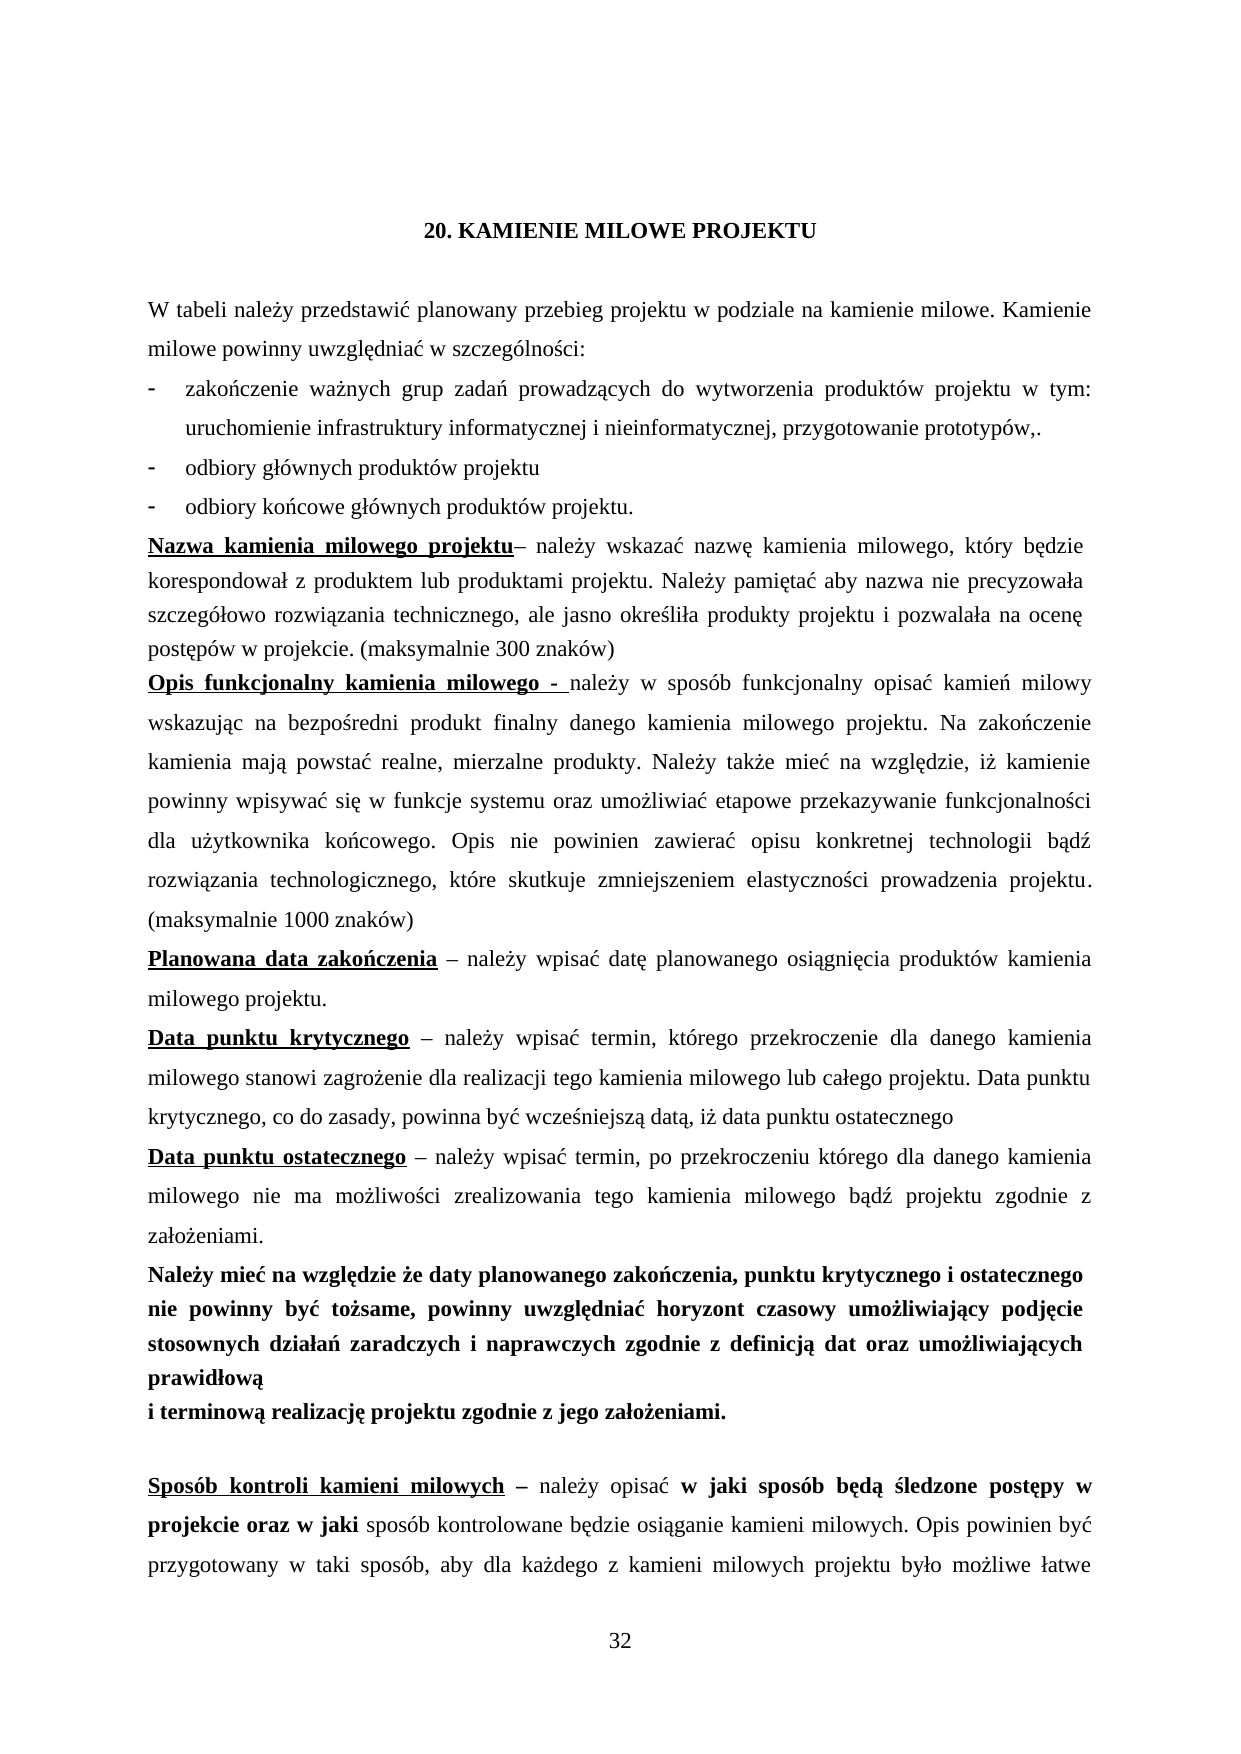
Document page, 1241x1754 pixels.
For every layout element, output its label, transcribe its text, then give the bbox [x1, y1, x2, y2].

text W tabeli należy przedstawić planowany przebieg projektu w podziale na kamienie milowe. Kamienie milowe powinny uwzględniać w szczególności: [148, 296, 1092, 361]
text Data punktu krytycznego – należy wpisać termin, którego przekroczenie dla danego kamienia milowego stanowi zagrożenie dla realizacji tego kamienia milowego lub całego projektu. Data punktu krytycznego, co do zasady, powinna być wcześniejszą datą, iż data punktu ostatecznego [148, 1024, 1092, 1130]
text Data punktu ostatecznego – należy wpisać termin, po przekroczeniu którego dla danego kamienia milowego nie ma możliwości zrealizowania tego kamienia milowego bądź projektu zgodnie z założeniami. [148, 1143, 1092, 1248]
text Nazwa kamienia milowego projektu– należy wskazać nazwę kamienia milowego, który będzie korespondował z produktem lub produktami projektu. Należy pamiętać aby nazwa nie precyzowała szczegółowo rozwiązania technicznego, ale jasno określiła produkty projektu i pozwalała na ocenę postępów w projekcie. (maksymalnie 300 znaków) [148, 532, 1084, 661]
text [148, 1472, 1092, 1577]
text 20. KAMIENIE MILOWE PROJEKTU [148, 217, 1092, 243]
list odbiory głównych produktów projektu [148, 453, 1092, 480]
list zakończenie ważnych grup zadań prowadzących do wytworzenia produktów projektu w tym: uruchomienie infrastruktury informatycznej i nieinformatycznej, przygotowanie prototypów,. [148, 374, 1092, 440]
text Planowana data zakończenia – należy wpisać datę planowanego osiągnięcia produktów kamienia milowego projektu. [148, 946, 1092, 1011]
text Opis funkcjonalny kamienia milowego - należy w sposób funkcjonalny opisać kamień milowy wskazując na bezpośredni produkt finalny danego kamienia milowego projektu. Na zakończenie kamienia mają powstać realne, mierzalne produkty. Należy także mieć na względzie, iż kamienie powinny wpisywać się w funkcje systemu oraz umożliwiać etapowe przekazywanie funkcjonalności dla użytkownika końcowego. Opis nie powinien zawierać opisu konkretnej technologii bądź rozwiązania technologicznego, które skutkuje zmniejszeniem elastyczności prowadzenia projektu. (maksymalnie 1000 znaków) [148, 669, 1092, 932]
text Należy mieć na względzie że daty planowanego zakończenia, punktu krytycznego i ostatecznego nie powinny być tożsame, powinny uwzględniać horyzont czasowy umożliwiający podjęcie stosownych działań zaradczych i naprawczych zgodnie z definicją dat oraz umożliwiających prawidłową i terminową realizację projektu zgodnie z jego założeniami. [148, 1261, 1084, 1424]
list odbiory końcowe głównych produktów projektu. [148, 493, 1092, 519]
